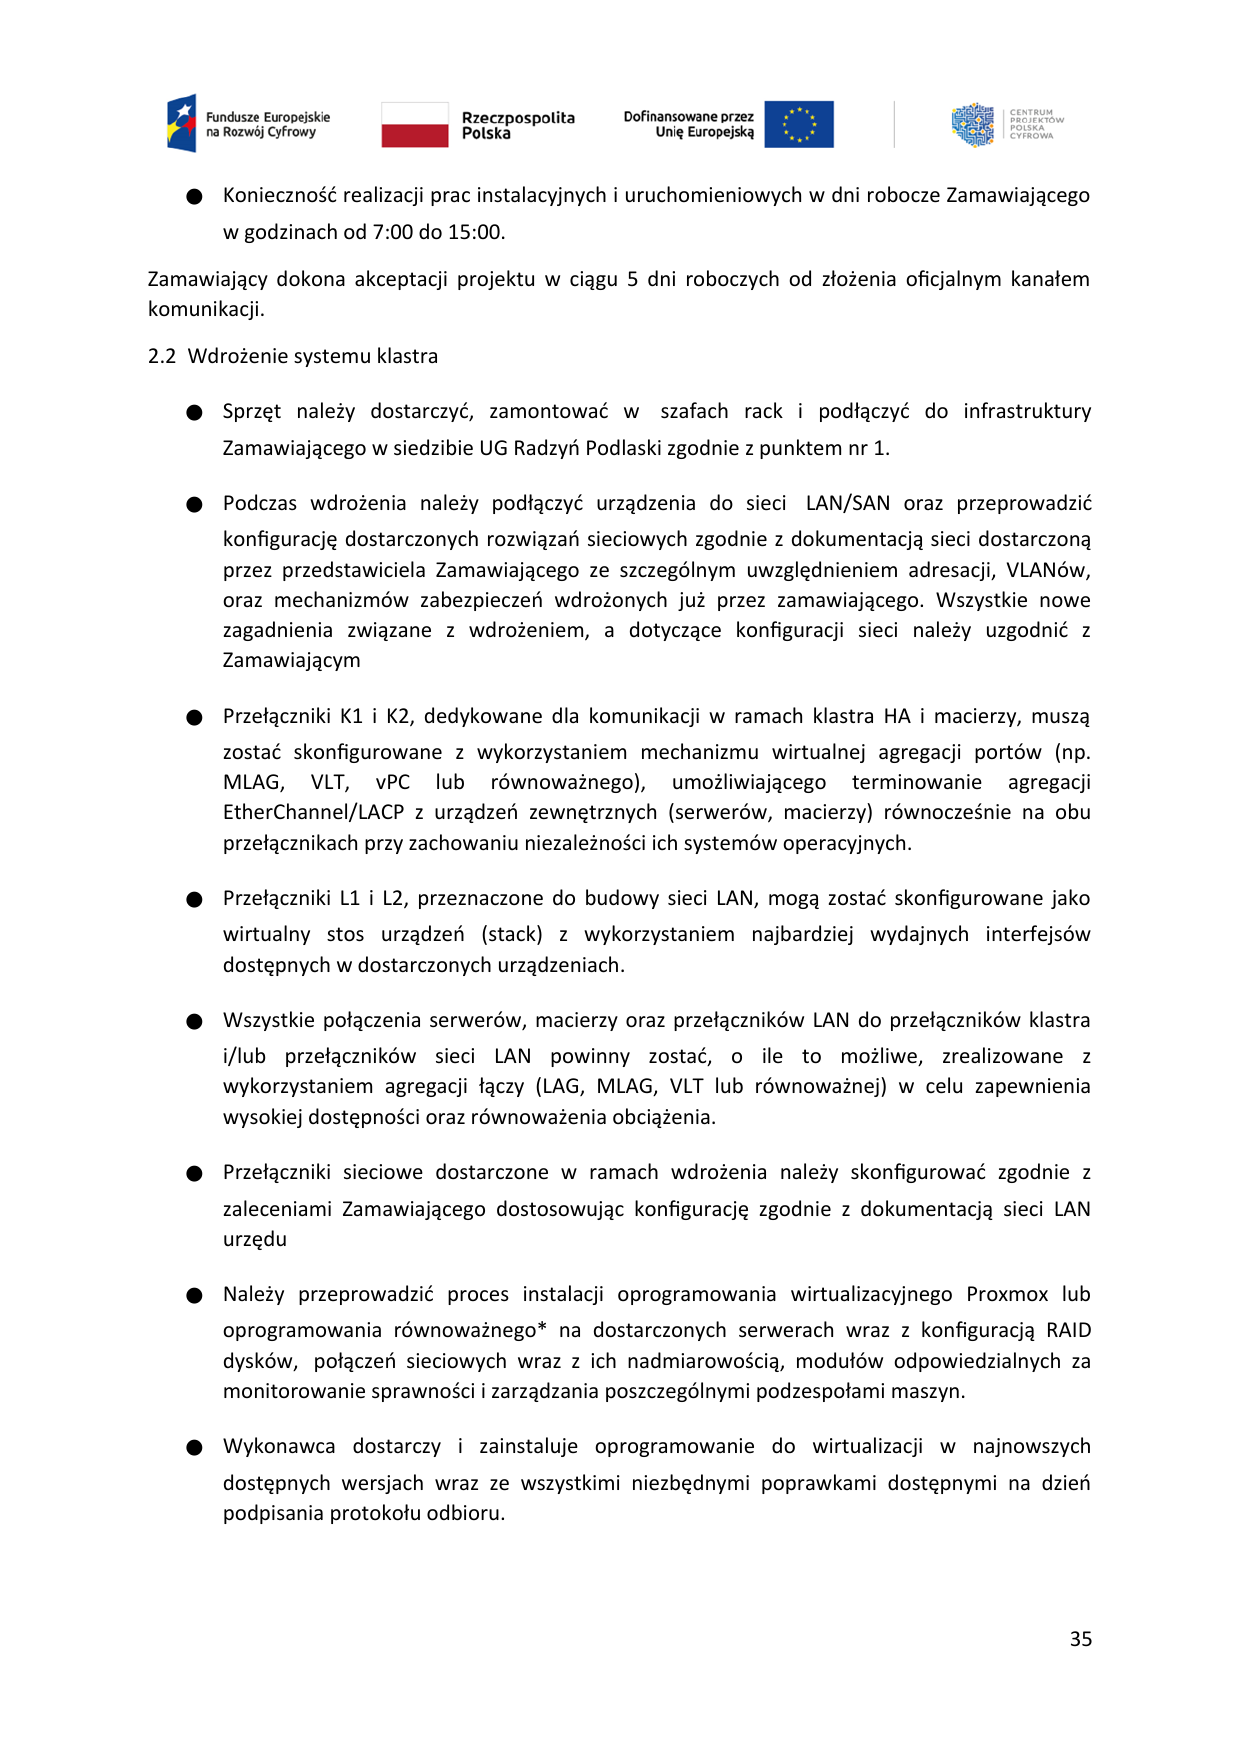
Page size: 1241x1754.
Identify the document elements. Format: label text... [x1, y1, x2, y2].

list Przełączniki K1 i K2, dedykowane dla komunikacji w ramach klastra HA i macierzy, muszą zostać skonfigurowane z wykorzystaniem mechanizmu wirtualnej agregacji portów (np. MLAG, VLT, vPC lub równoważnego), umożliwiającego terminowanie agregacji EtherChannel/LACP z urządzeń zewnętrznych (serwerów, macierzy) równocześnie na obu przełącznikach przy zachowaniu niezależności ich systemów operacyjnych. [185, 692, 1093, 856]
list Należy przeprowadzić proces instalacji oprogramowania wirtualizacyjnego Proxmox lub oprogramowania równoważnego* na dostarczonych serwerach wraz z konfiguracją RAID dysków, połączeń sieciowych wraz z ich nadmiarowością, modułów odpowiedzialnych za monitorowanie sprawności i zarządzania poszczególnymi podzespołami maszyn. [185, 1271, 1093, 1404]
list Podczas wdrożenia należy podłączyć urządzenia do sieci LAN/SAN oraz przeprowadzić konfigurację dostarczonych rozwiązań sieciowych zgodnie z dokumentacją sieci dostarczoną przez przedstawiciela Zamawiającego ze szczególnym uwzględnieniem adresacji, VLANów, oraz mechanizmów zabezpieczeń wdrożonych już przez zamawiającego. Wszystkie nowe zagadnienia związane z wdrożeniem, a dotyczące konfiguracji sieci należy uzgodnić z Zamawiającym [185, 479, 1093, 673]
list Konieczność realizacji prac instalacyjnych i uruchomieniowych w dni robocze Zamawiającego w godzinach od 7:00 do 15:00. [185, 172, 1093, 245]
list Sprzęt należy dostarczyć, zamontować w szafach rack i podłączyć do infrastruktury Zamawiającego w siedzibie UG Radzyń Podlaski zgodnie z punktem nr 1. [185, 388, 1093, 461]
picture [147, 73, 1093, 172]
list Wykonawca dostarczy i zainstaluje oprogramowanie do wirtualizacji w najnowszych dostępnych wersjach wraz ze wszystkimi niezbędnymi poprawkami dostępnymi na dzień podpisania protokołu odbioru. [185, 1423, 1093, 1526]
text 2.2 Wdrożenie systemu klastra [148, 341, 1093, 369]
list Wszystkie połączenia serwerów, macierzy oraz przełączników LAN do przełączników klastra i/lub przełączników sieci LAN powinny zostać, o ile to możliwe, zrealizowane z wykorzystaniem agregacji łączy (LAG, MLAG, VLT lub równoważnej) w celu zapewnienia wysokiej dostępności oraz równoważenia obciążenia. [185, 997, 1093, 1130]
text Zamawiający dokona akceptacji projektu w ciągu 5 dni roboczych od złożenia oficjalnym kanałem komunikacji. [148, 264, 1093, 322]
list Przełączniki sieciowe dostarczone w ramach wdrożenia należy skonfigurować zgodnie z zaleceniami Zamawiającego dostosowując konfigurację zgodnie z dokumentacją sieci LAN urzędu [185, 1149, 1093, 1252]
list Przełączniki L1 i L2, przeznaczone do budowy sieci LAN, mogą zostać skonfigurowane jako wirtualny stos urządzeń (stack) z wykorzystaniem najbardziej wydajnych interfejsów dostępnych w dostarczonych urządzeniach. [185, 874, 1093, 978]
